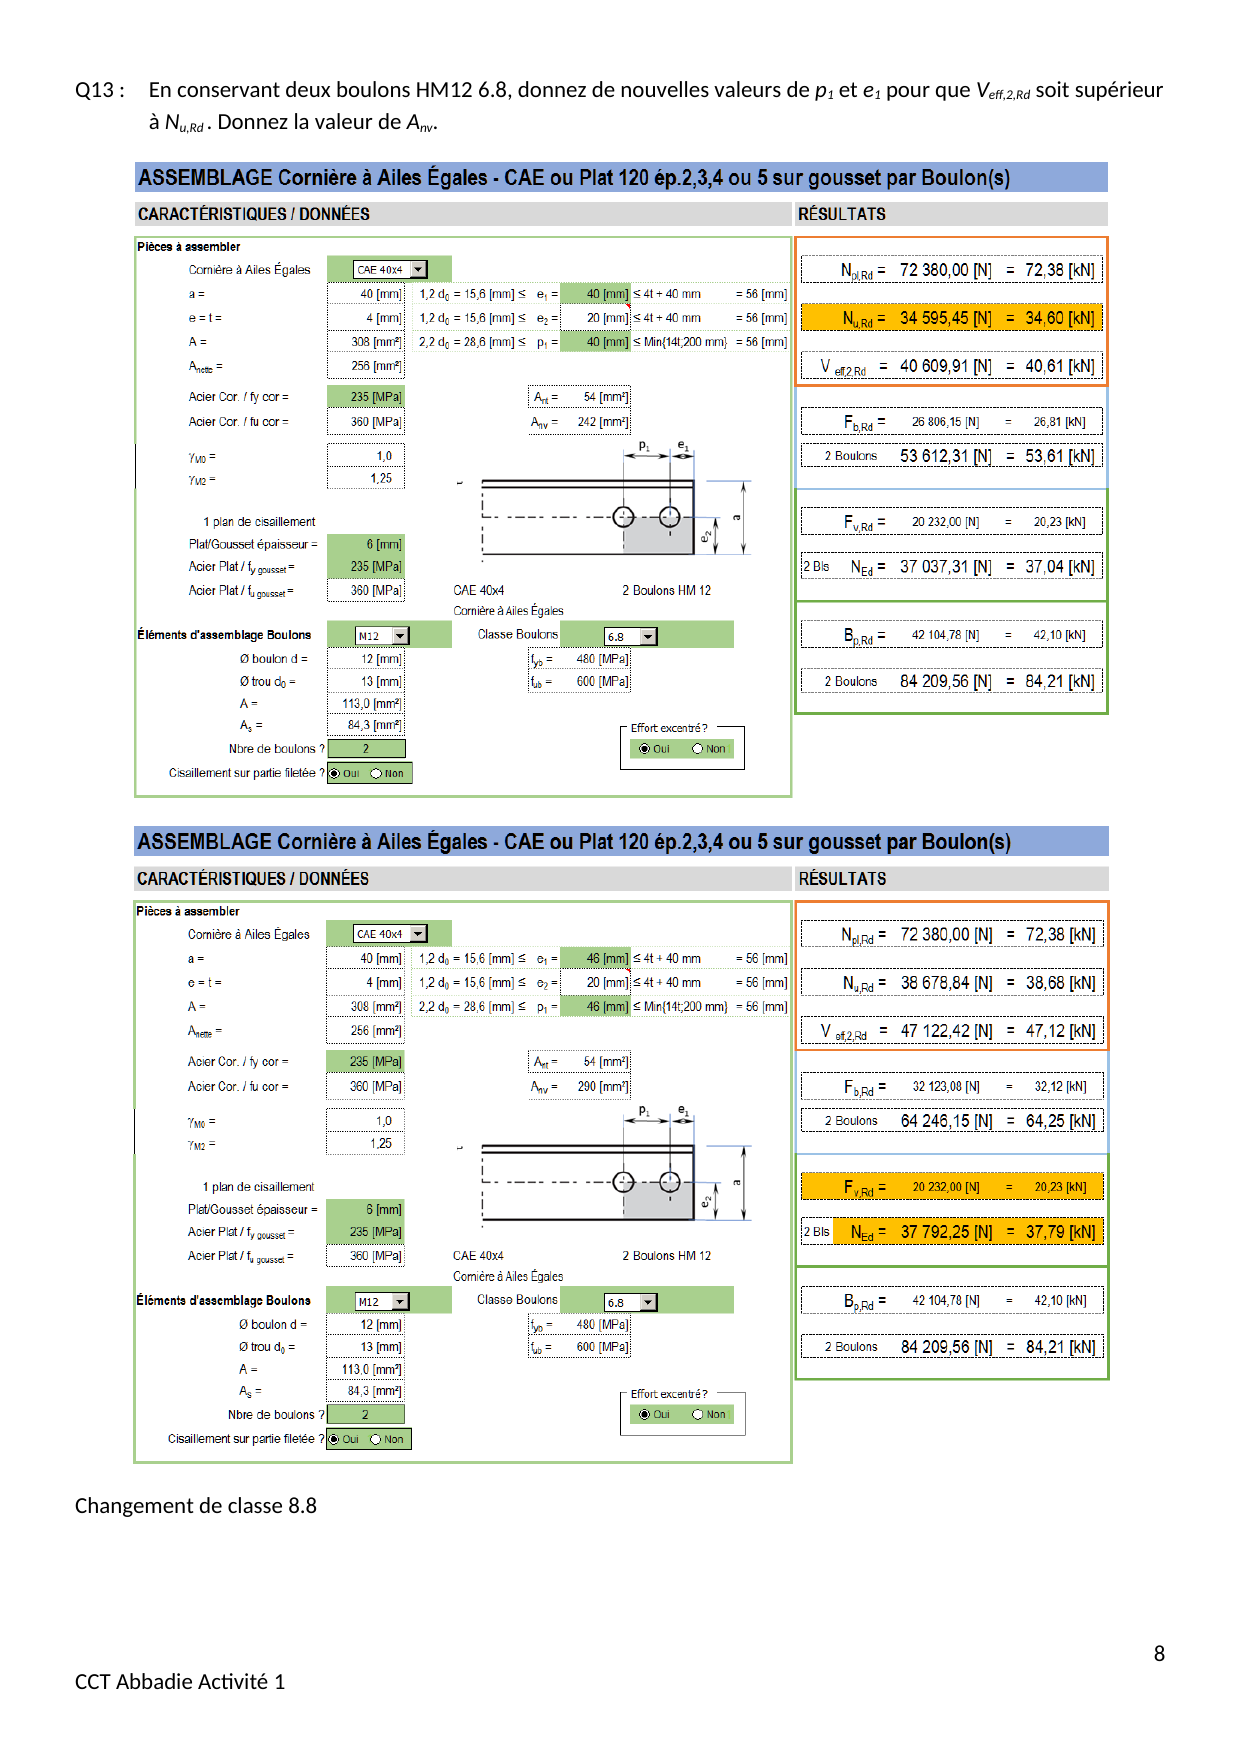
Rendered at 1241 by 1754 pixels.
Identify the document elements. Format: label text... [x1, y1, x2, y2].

text Q13 : En conservant deux boulons HM12 6.8, donnez de nouvelles valeurs de p1 et e1 pour que Veff,2,Rd soit supérieur à Nu,Rd . Donnez la valeur de Anv. [75, 75, 1165, 135]
picture [130, 825, 1110, 1466]
picture [130, 160, 1110, 800]
text Changement de classe 8.8 [75, 1491, 1165, 1519]
